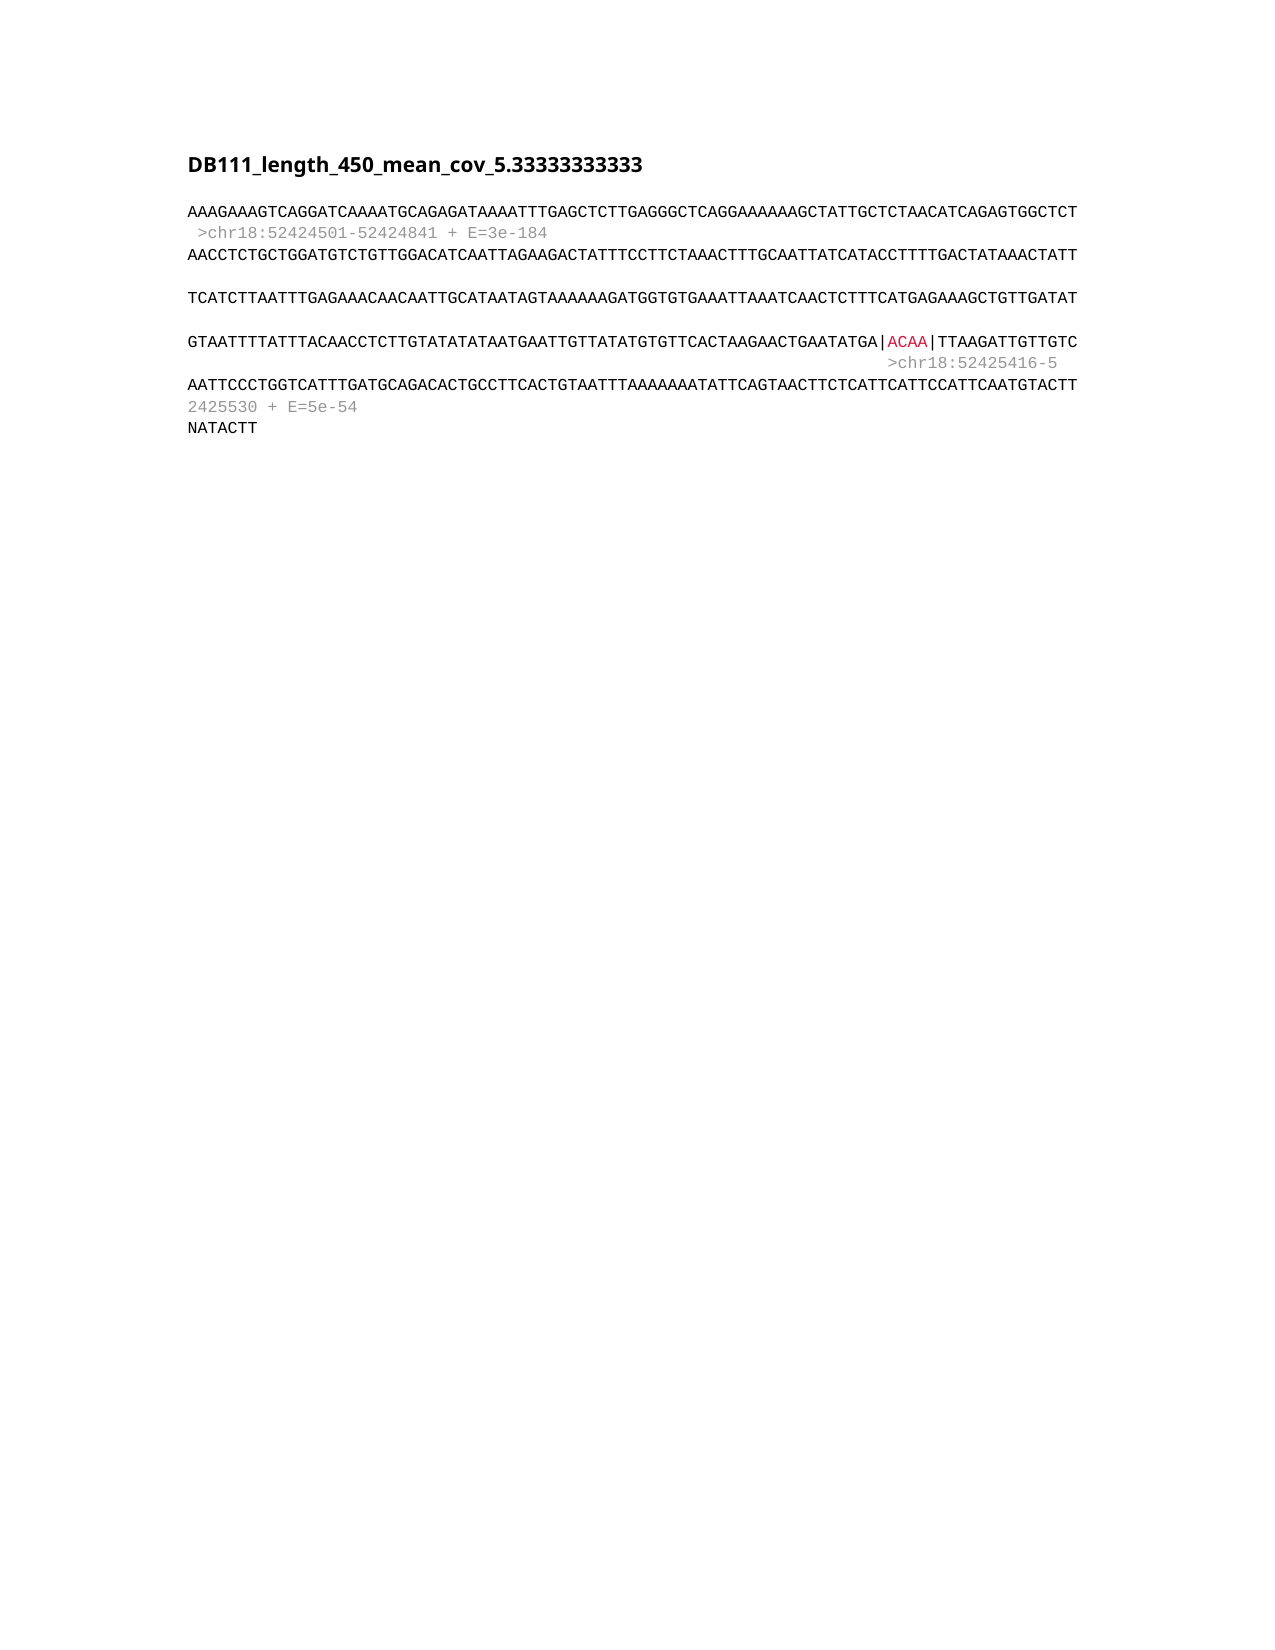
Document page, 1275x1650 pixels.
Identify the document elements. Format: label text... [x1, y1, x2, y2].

text DB111_length_450_mean_cov_5.33333333333 [187, 150, 1087, 178]
text AAAGAAAGTCAGGATCAAAATGCAGAGATAAAATTTGAGCTCTTGAGGGCTCAGGAAAAAAGCTATTGCTCTAACATCAGAGTGGCTCT >chr18:52424501-52424841 + E=3e-184 AACCTCTGCTGGATGTCTGTTGGACATCAATTAGAAGACTATTTCCTTCTAAACTTTGCAATTATCATACCTTTTGACTATAAACTATT TCATCTTAATTTGAGAAACAACAATTGCATAATAGTAAAAAAGATGGTGTGAAATTAAATCAACTCTTTCATGAGAAAGCTGTTGATAT GTAATTTTATTTACAACCTCTTGTATATATAATGAATTGTTATATGTGTTCACTAAGAACTGAATATGA|ACAA|TTAAGATTGTTGTC >chr18:52425416-5 AATTCCCTGGTCATTTGATGCAGACACTGCCTTCACTGTAATTTAAAAAAATATTCAGTAACTTCTCATTCATTCCATTCAATGTACTT 2425530 + E=5e-54 NATACTT [187, 203, 1087, 439]
